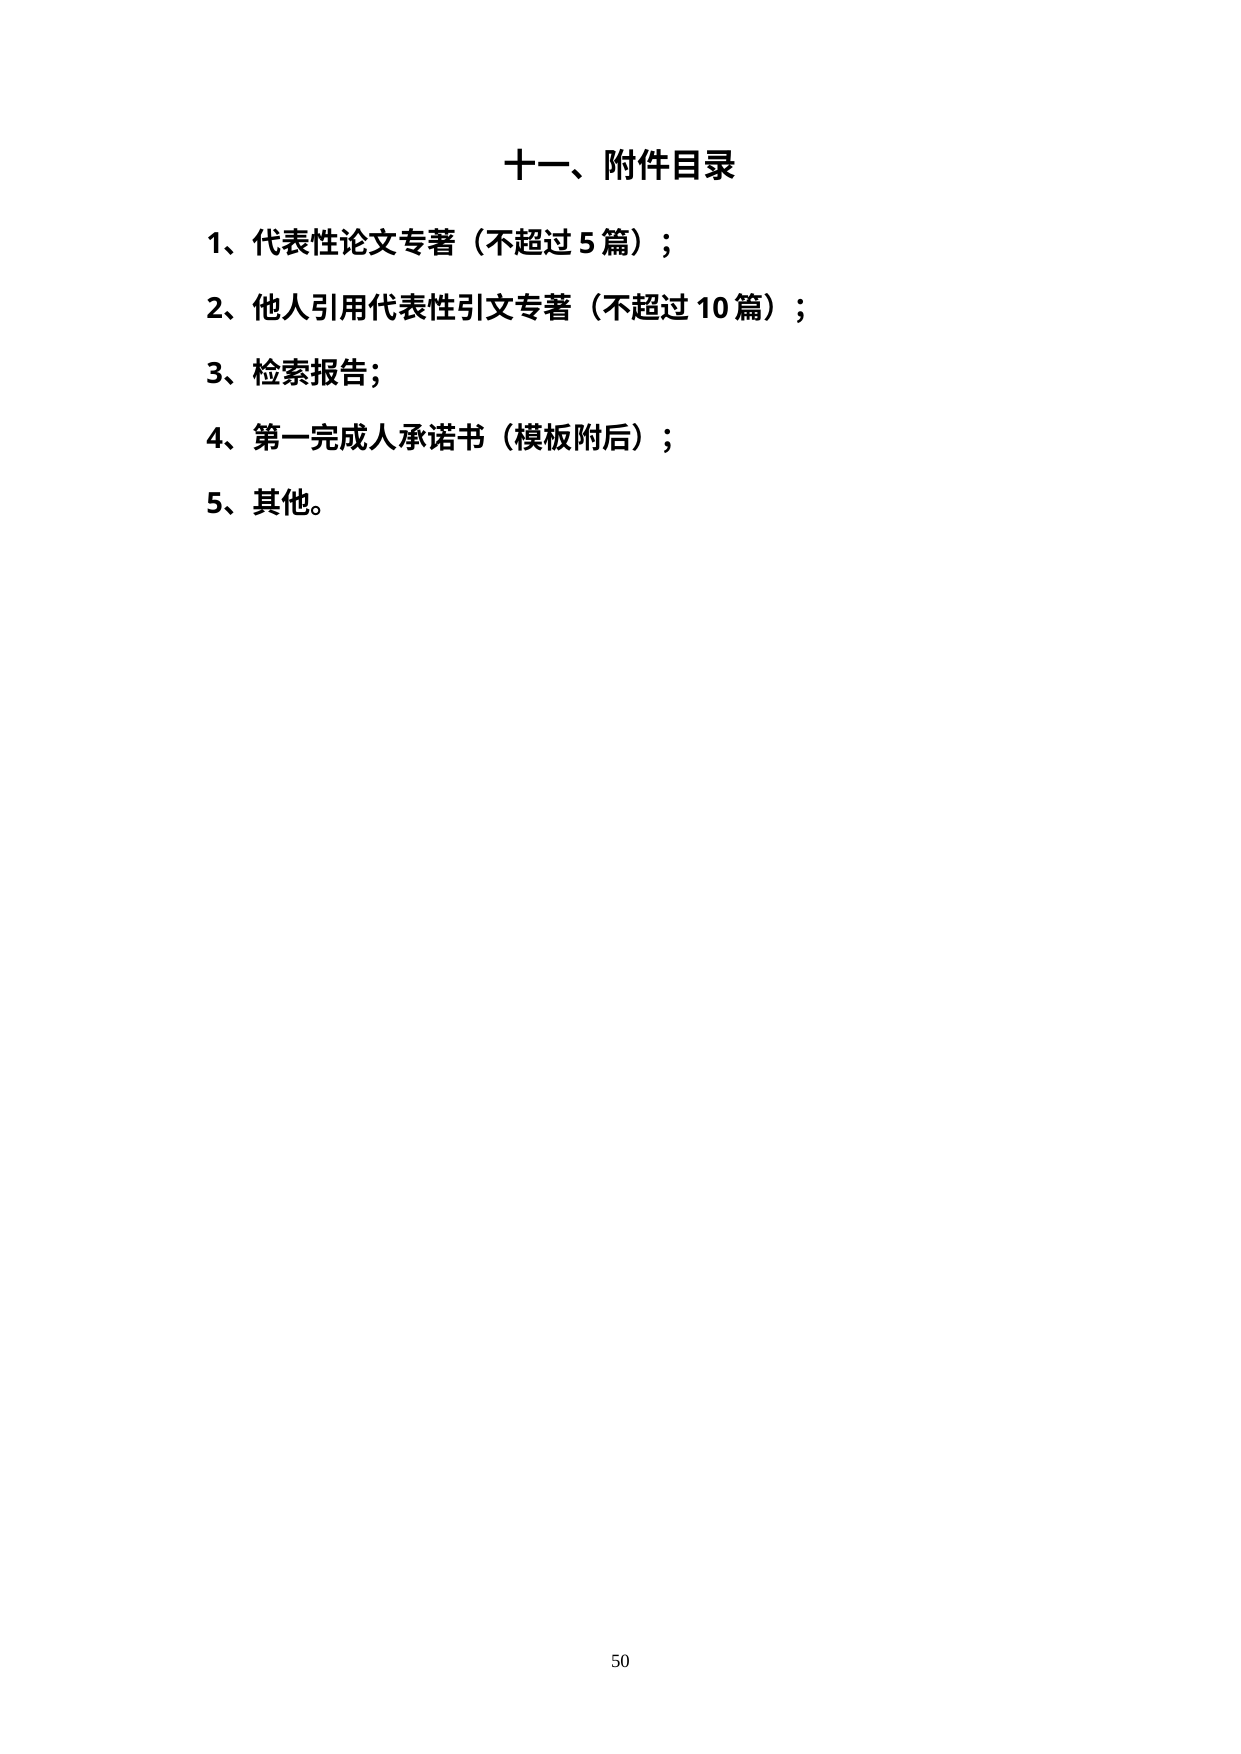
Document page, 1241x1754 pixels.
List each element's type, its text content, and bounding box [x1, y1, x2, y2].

text 2、他人引用代表性引文专著（不超过10篇）； [148, 273, 1092, 338]
text 3、检索报告； [148, 338, 1092, 403]
text 十一、附件目录 [148, 131, 1092, 196]
text 1、代表性论文专著（不超过5篇）； [148, 208, 1092, 273]
text 5、其他。 [148, 468, 1092, 533]
text 4、第一完成人承诺书（模板附后）； [148, 403, 1092, 468]
